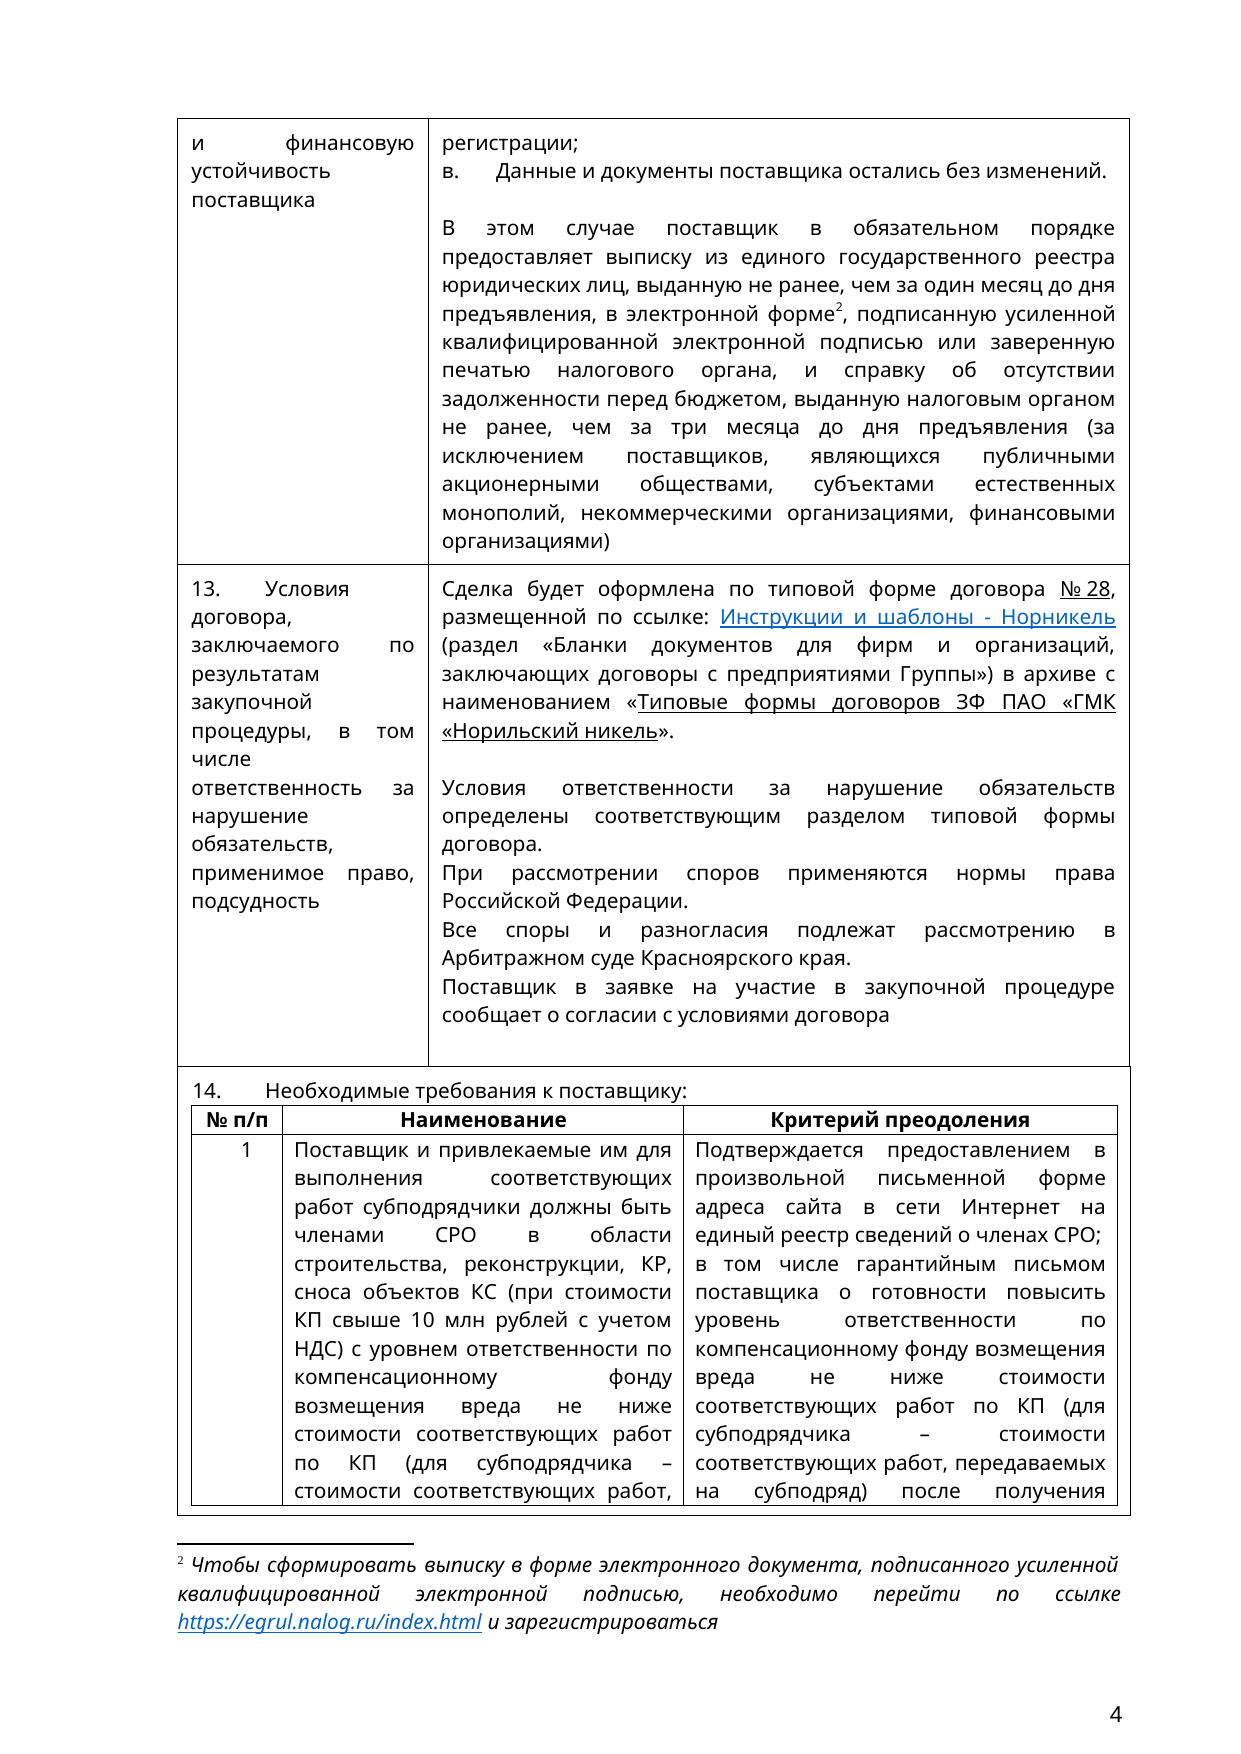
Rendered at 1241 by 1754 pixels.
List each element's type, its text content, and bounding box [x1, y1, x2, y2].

table_cell Сделка будет оформлена по типовой форме договора № 28, размещенной по ссылке: Инструкции и шаблоны - Норникель (раздел «Бланки документов для фирм и организаций, заключающих договоры с предприятиями Группы») в архиве с наименованием «Типовые формы договоров ЗФ ПАО «ГМК «Норильский никель». Условия ответственности за нарушение обязательств определены соответствующим разделом типовой формы договора. При рассмотрении споров применяются нормы права Российской Федерации. Все споры и разногласия подлежат рассмотрению в Арбитражном суде Красноярского края. Поставщик в заявке на участие в закупочной процедуре сообщает о согласии с условиями договора [429, 565, 1129, 1066]
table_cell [178, 1067, 1130, 1515]
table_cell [178, 119, 428, 564]
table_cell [429, 119, 1129, 564]
table_cell Условия договора, заключаемого по результатам закупочной процедуры, в том числе ответственность за нарушение обязательств, применимое право, подсудность [178, 565, 428, 1066]
